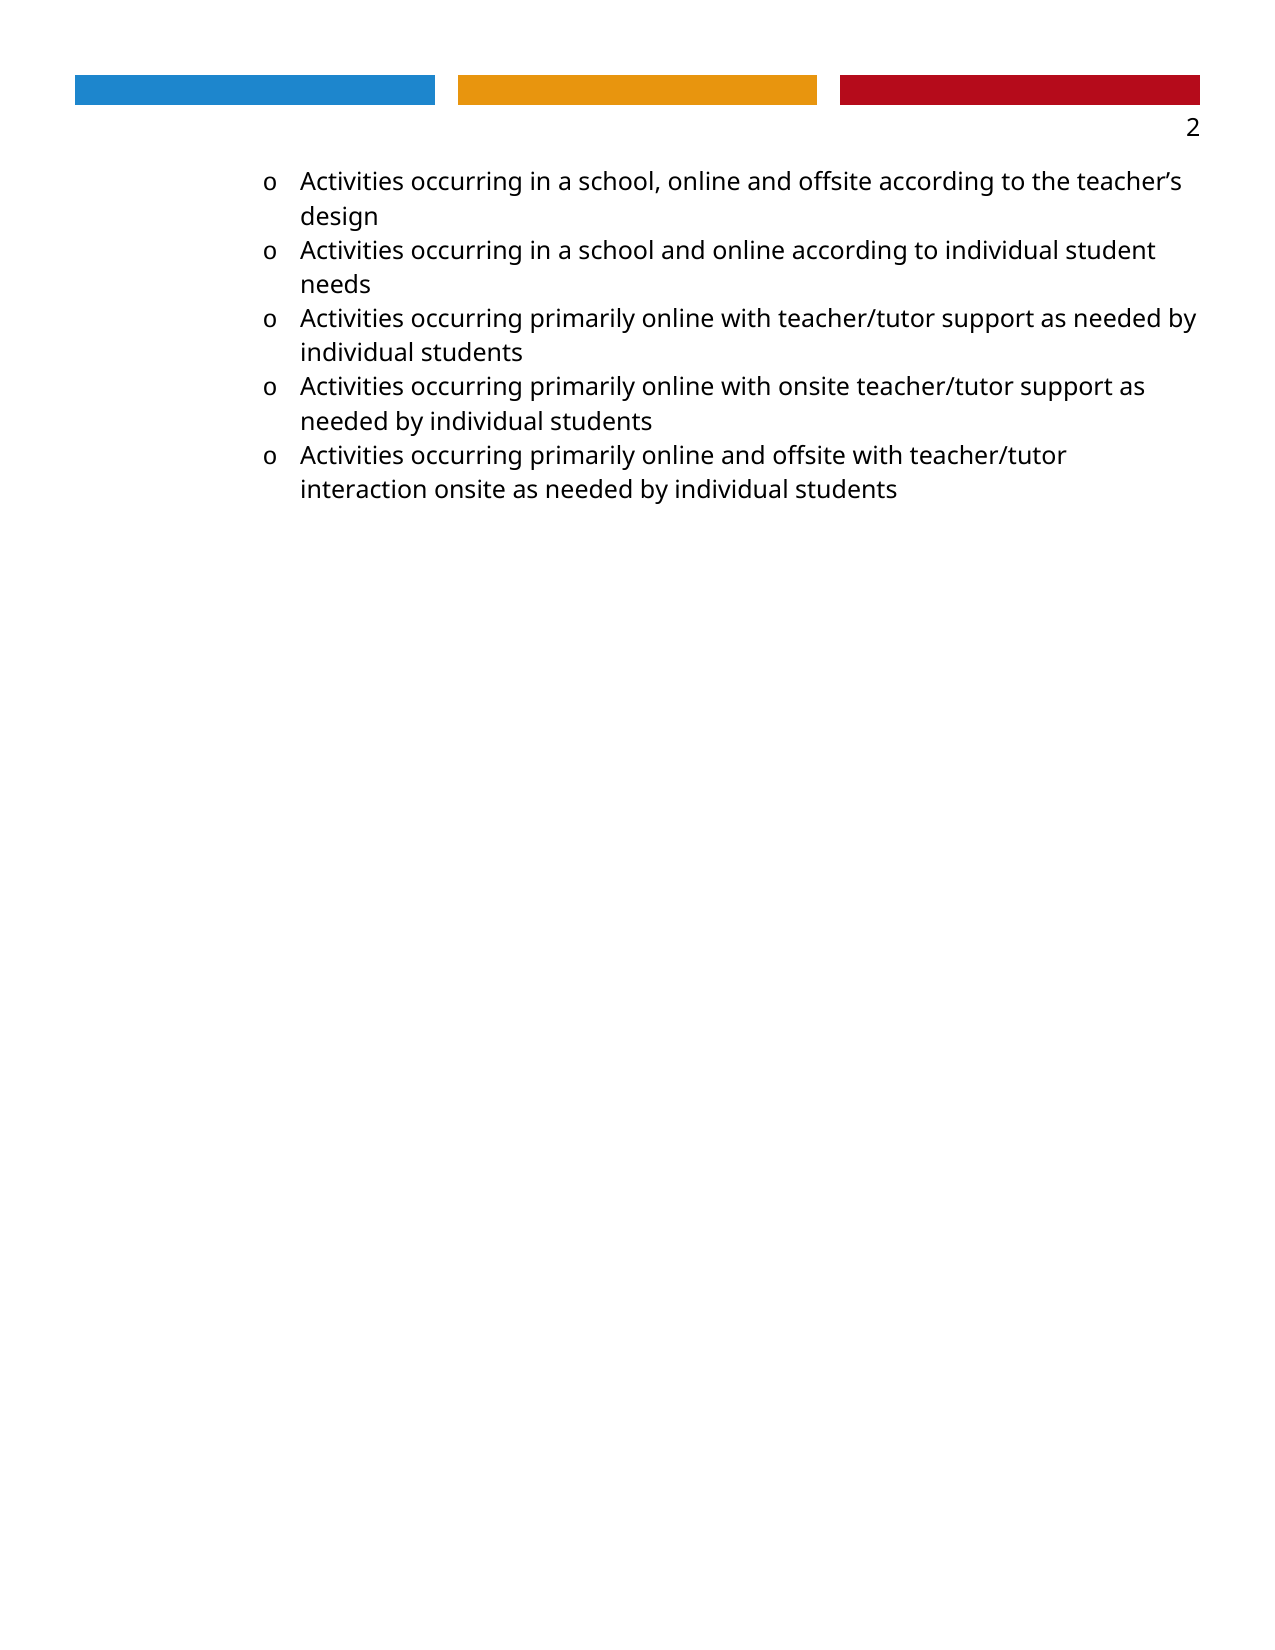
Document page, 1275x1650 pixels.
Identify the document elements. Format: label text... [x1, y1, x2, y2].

list Activities occurring primarily online with onsite teacher/tutor support as needed by individual students [262, 369, 1200, 437]
list Activities occurring in a school, online and offsite according to the teacher’s design [262, 164, 1200, 232]
list Activities occurring in a school and online according to individual student needs [262, 232, 1200, 301]
list Activities occurring primarily online with teacher/tutor support as needed by individual students [262, 301, 1200, 369]
list Activities occurring primarily online and offsite with teacher/tutor interaction onsite as needed by individual students [262, 437, 1200, 506]
